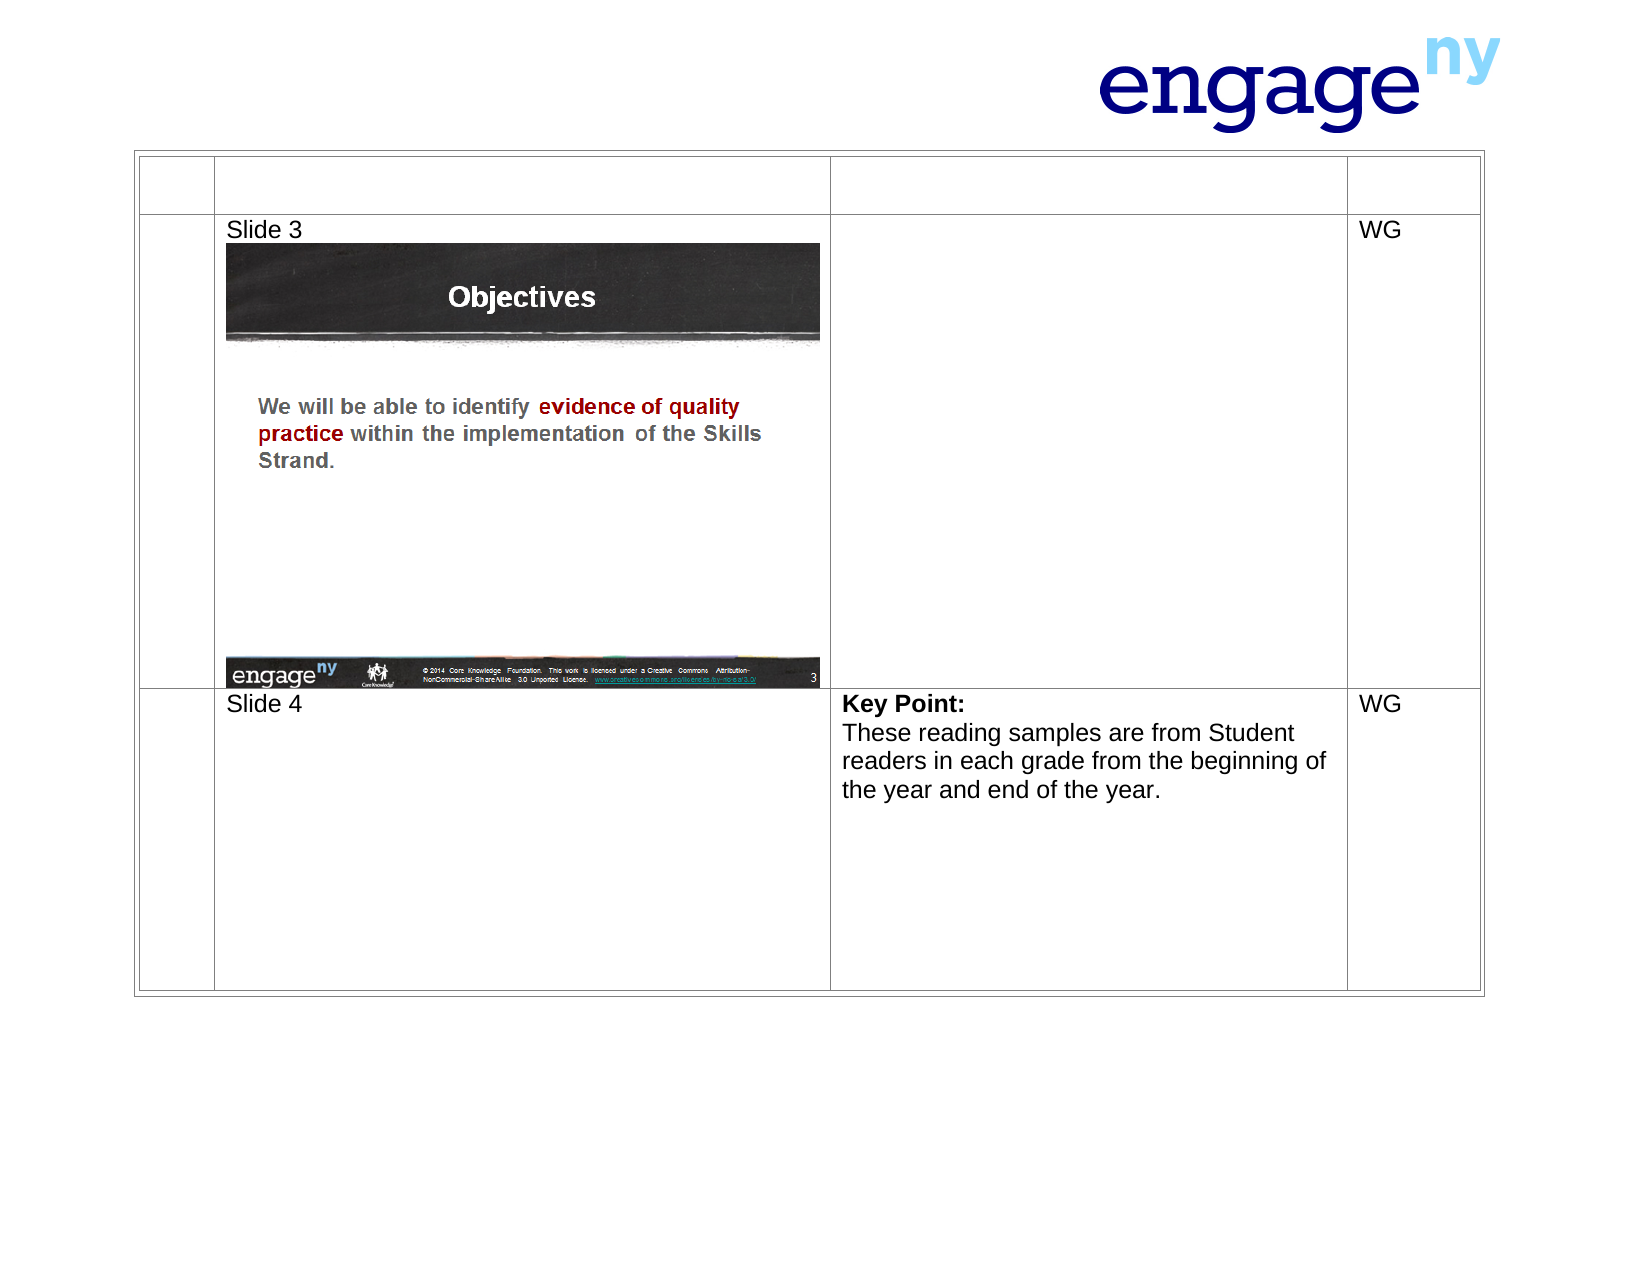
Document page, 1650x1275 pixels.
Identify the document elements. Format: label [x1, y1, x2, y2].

picture [226, 243, 820, 688]
picture [1100, 37, 1500, 133]
table_cell [135, 151, 1484, 996]
